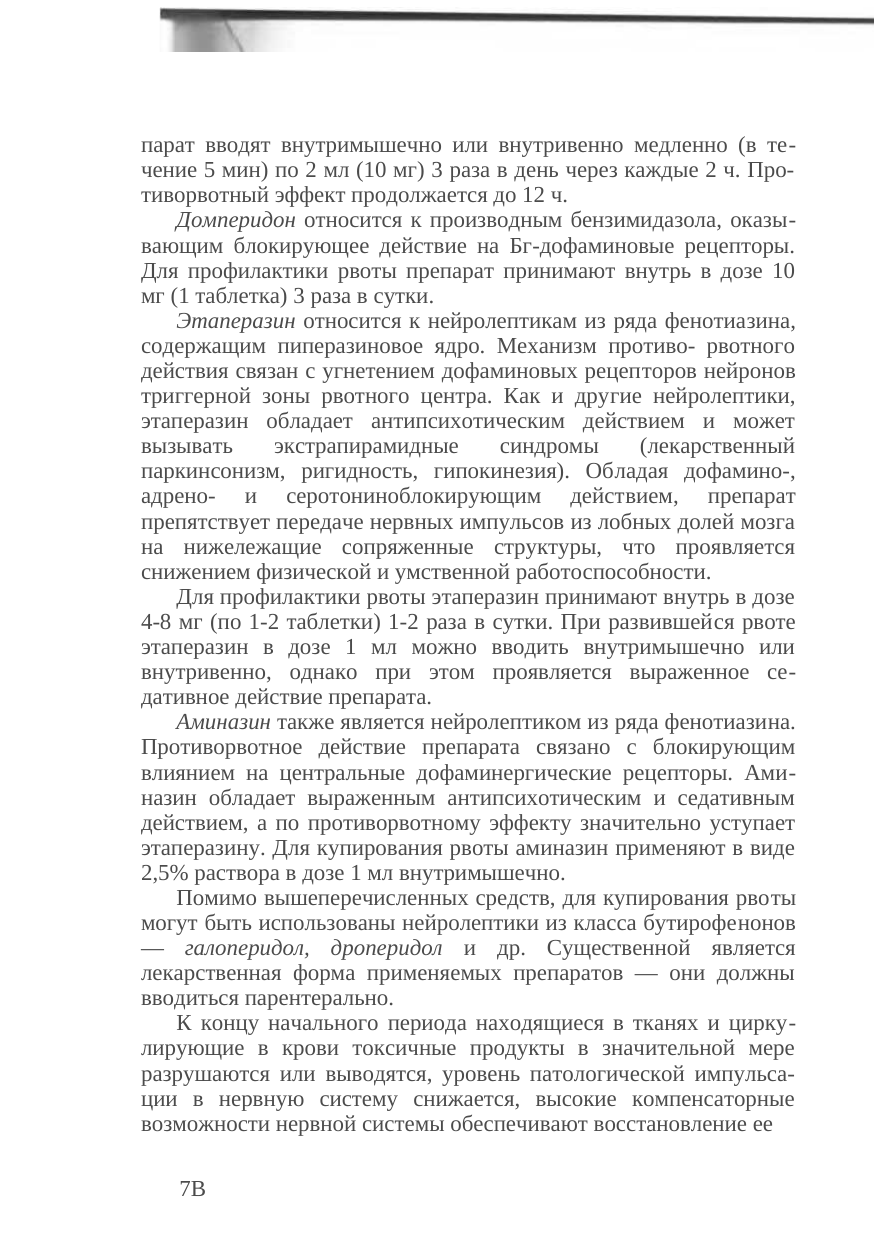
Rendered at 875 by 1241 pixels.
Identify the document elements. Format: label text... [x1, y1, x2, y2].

text Домперидон относится к производным бензимидазола, оказывающим блокирующее действие на Бг-дофаминовые рецепторы. Для профилактики рвоты препарат принимают внутрь в дозе 10 мг (1 таблетка) 3 раза в сутки. [141, 208, 796, 308]
text Помимо вышеперечисленных средств, для купирования рвоты могут быть использованы нейролептики из класса бутирофенонов — галоперидол, дроперидол и др. Существенной является лекарственная форма применяемых препаратов — они должны вводиться парентерально. [141, 885, 796, 1011]
picture [159, 7, 874, 52]
text Этаперазин относится к нейролептикам из ряда фенотиазина, содержащим пиперазиновое ядро. Механизм противо- рвотного действия связан с угнетением дофаминовых рецепторов нейронов триггерной зоны рвотного центра. Как и другие нейролептики, этаперазин обладает антипсихотическим действием и может вызывать экстрапирамидные синдромы (лекарственный паркинсонизм, ригидность, гипокинезия). Обладая дофамино-, адрено- и серотониноблокирующим действием, препарат препятствует передаче нервных импульсов из лобных долей мозга на нижележащие сопряженные структуры, что проявляется снижением физической и умственной работоспособности. [141, 308, 796, 584]
text Аминазин также является нейролептиком из ряда фенотиазина. Противорвотное действие препарата связано с блокирующим влиянием на центральные дофаминергические рецепторы. Аминазин обладает выраженным антипсихотическим и седативным действием, а по противорвотному эффекту значительно уступает этаперазину. Для купирования рвоты аминазин применяют в виде 2,5% раствора в дозе 1 мл внутримышечно. [141, 710, 796, 885]
text К концу начального периода находящиеся в тканях и циркулирующие в крови токсичные продукты в значительной мере разрушаются или выводятся, уровень патологической импульса- ции в нервную систему снижается, высокие компенсаторные возможности нервной системы обеспечивают восстановление ее [141, 1011, 796, 1136]
text парат вводят внутримышечно или внутривенно медленно (в течение 5 мин) по 2 мл (10 мг) 3 раза в день через каждые 2 ч. Про- тиворвотный эффект продолжается до 12 ч. [141, 133, 796, 208]
text Для профилактики рвоты этаперазин принимают внутрь в дозе 4-8 мг (по 1-2 таблетки) 1-2 раза в сутки. При развившейся рвоте этаперазин в дозе 1 мл можно вводить внутримышечно или внутривенно, однако при этом проявляется выраженное седативное действие препарата. [141, 584, 796, 710]
